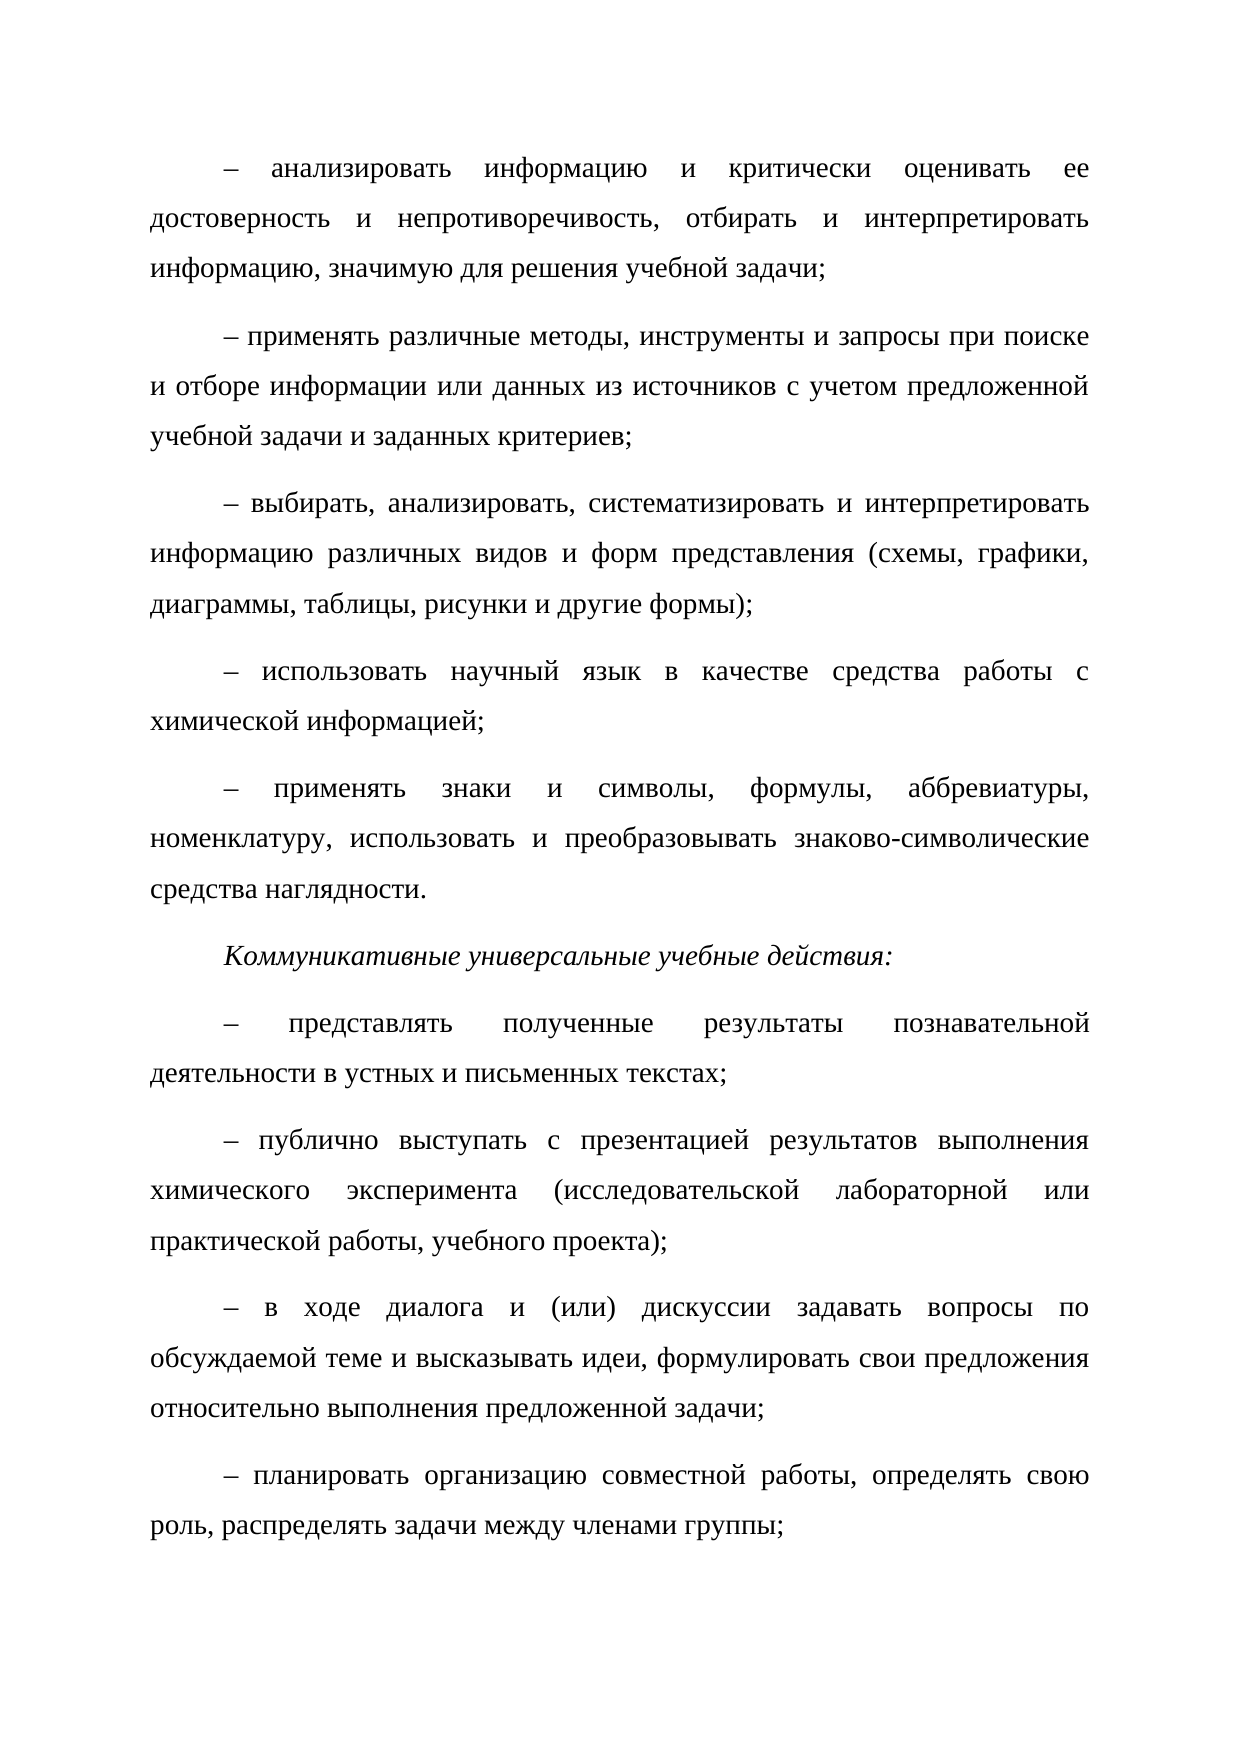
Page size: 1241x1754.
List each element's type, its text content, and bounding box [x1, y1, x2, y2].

text – применять различные методы, инструменты и запросы при поиске и отборе информации или данных из источников с учетом предложенной учебной задачи и заданных критериев; [150, 318, 1090, 452]
text Коммуникативные универсальные учебные действия: [150, 938, 1090, 971]
text – публично выступать с презентацией результатов выполнения химического эксперимента (исследовательской лабораторной или практической работы, учебного проекта); [150, 1122, 1090, 1256]
text – анализировать информацию и критически оценивать ее достоверность и непротиворечивость, отбирать и интерпретировать информацию, значимую для решения учебной задачи; [150, 150, 1090, 284]
text – в ходе диалога и (или) дискуссии задавать вопросы по обсуждаемой теме и высказывать идеи, формулировать свои предложения относительно выполнения предложенной задачи; [150, 1289, 1090, 1424]
text – представлять полученные результаты познавательной деятельности в устных и письменных текстах; [150, 1005, 1090, 1088]
text – применять знаки и символы, формулы, аббревиатуры, номенклатуру, использовать и преобразовывать знаково-символические средства наглядности. [150, 770, 1090, 904]
text – использовать научный язык в качестве средства работы с химической информацией; [150, 653, 1090, 737]
text – выбирать, анализировать, систематизировать и интерпретировать информацию различных видов и форм представления (схемы, графики, диаграммы, таблицы, рисунки и другие формы); [150, 485, 1090, 619]
text – планировать организацию совместной работы, определять свою роль, распределять задачи между членами группы; [150, 1457, 1090, 1541]
